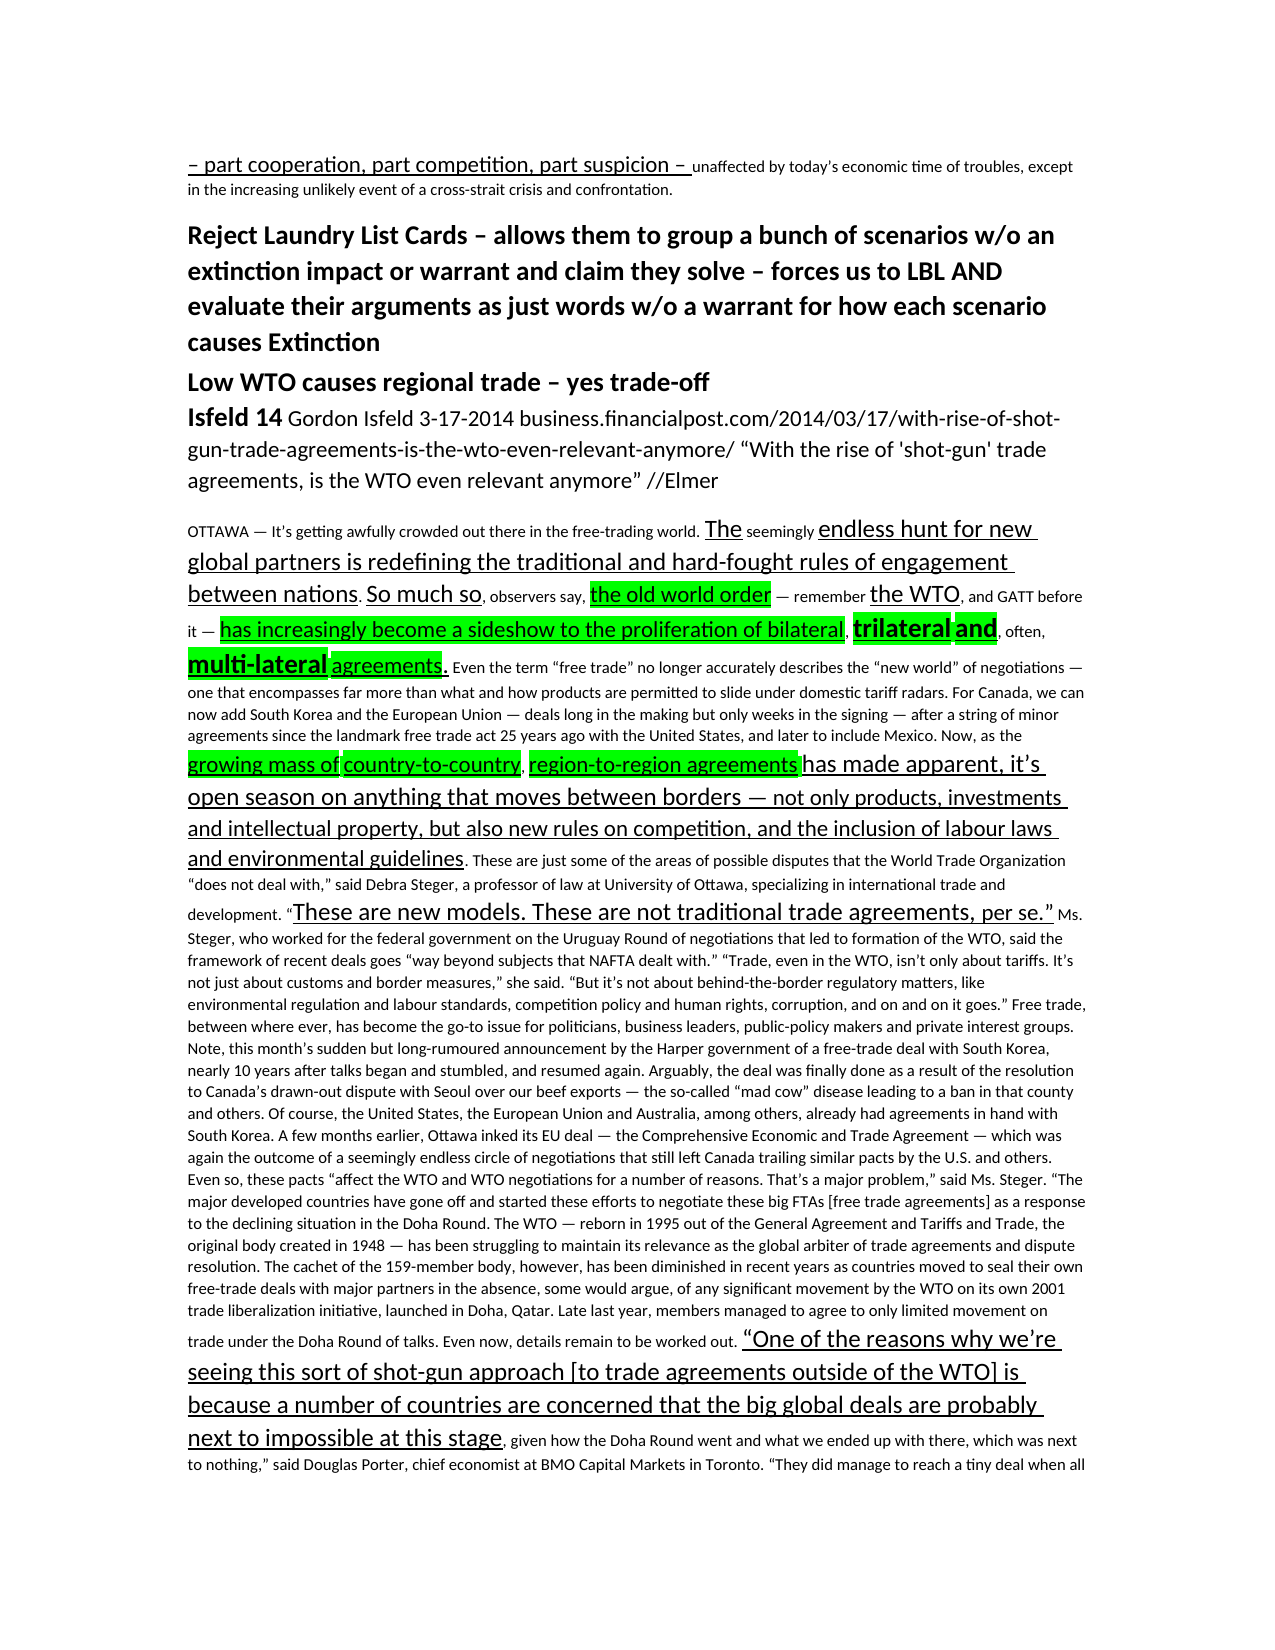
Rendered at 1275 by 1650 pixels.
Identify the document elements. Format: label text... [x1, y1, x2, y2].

subtitle Low WTO causes regional trade – yes trade-off [187, 365, 1087, 398]
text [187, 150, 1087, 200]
text Isfeld 14 Gordon Isfeld 3-17-2014 business.financialpost.com/2014/03/17/with-rise-of-shot-gun-trade-agreements-is-the-wto-even-relevant-anymore/ “With the rise of 'shot-gun' trade agreements, is the WTO even relevant anymore” //Elmer [187, 400, 1087, 494]
subtitle Reject Laundry List Cards – allows them to group a bunch of scenarios w/o an extinction impact or warrant and claim they solve – forces us to LBL AND evaluate their arguments as just words w/o a warrant for how each scenario causes Extinction [187, 218, 1087, 358]
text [187, 513, 1087, 1474]
